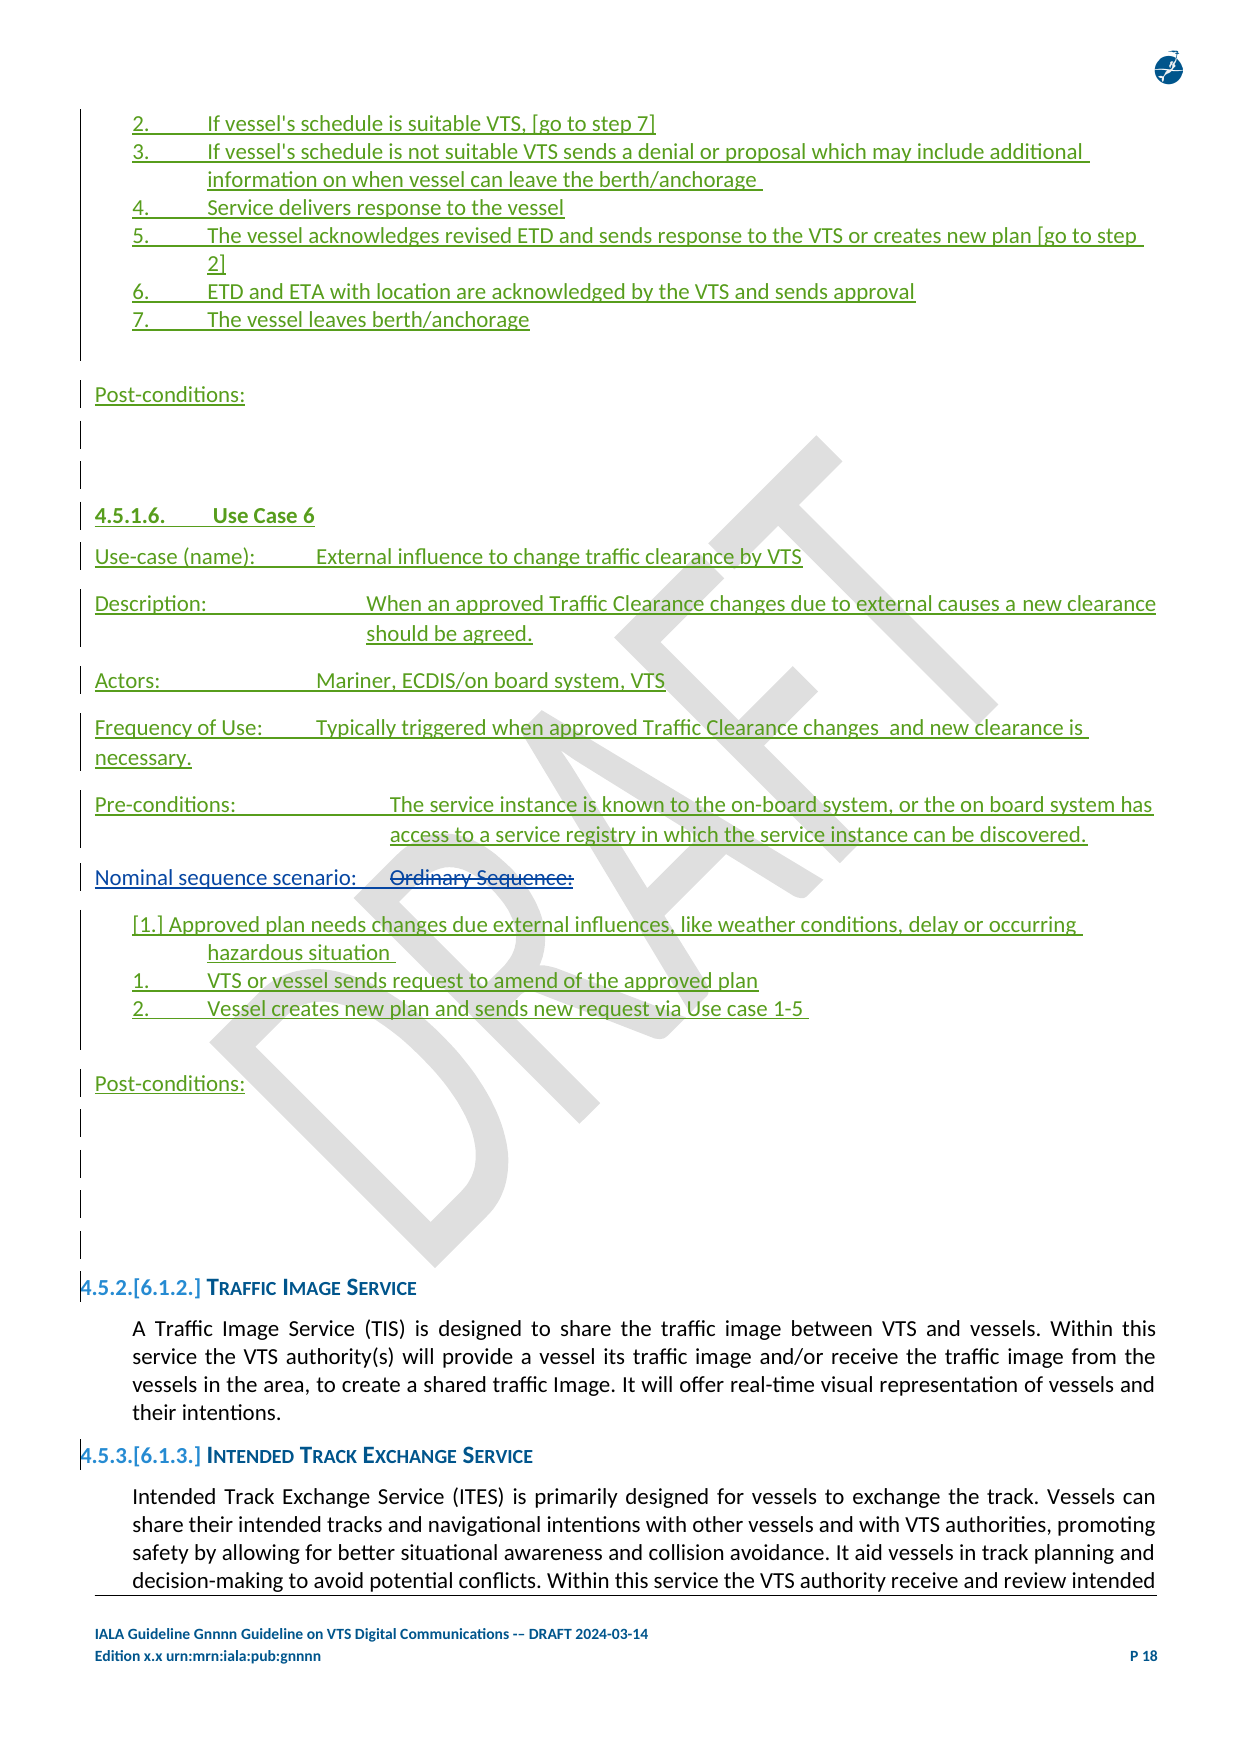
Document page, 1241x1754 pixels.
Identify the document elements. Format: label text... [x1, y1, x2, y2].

picture [1123, 0, 1241, 119]
subtitle Traffic Image Service [81, 1271, 1069, 1302]
subtitle Intended Track Exchange Service [81, 1439, 1069, 1469]
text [132, 1482, 1157, 1594]
text A Traffic Image Service (TIS) is designed to share the traffic image between VTS and vessels. Within this service the VTS authority(s) will provide a vessel its traffic image and/or receive the traffic image from the vessels in the area, to create a shared traffic Image. It will offer real-time visual representation of vessels and their intentions. [132, 1314, 1157, 1427]
